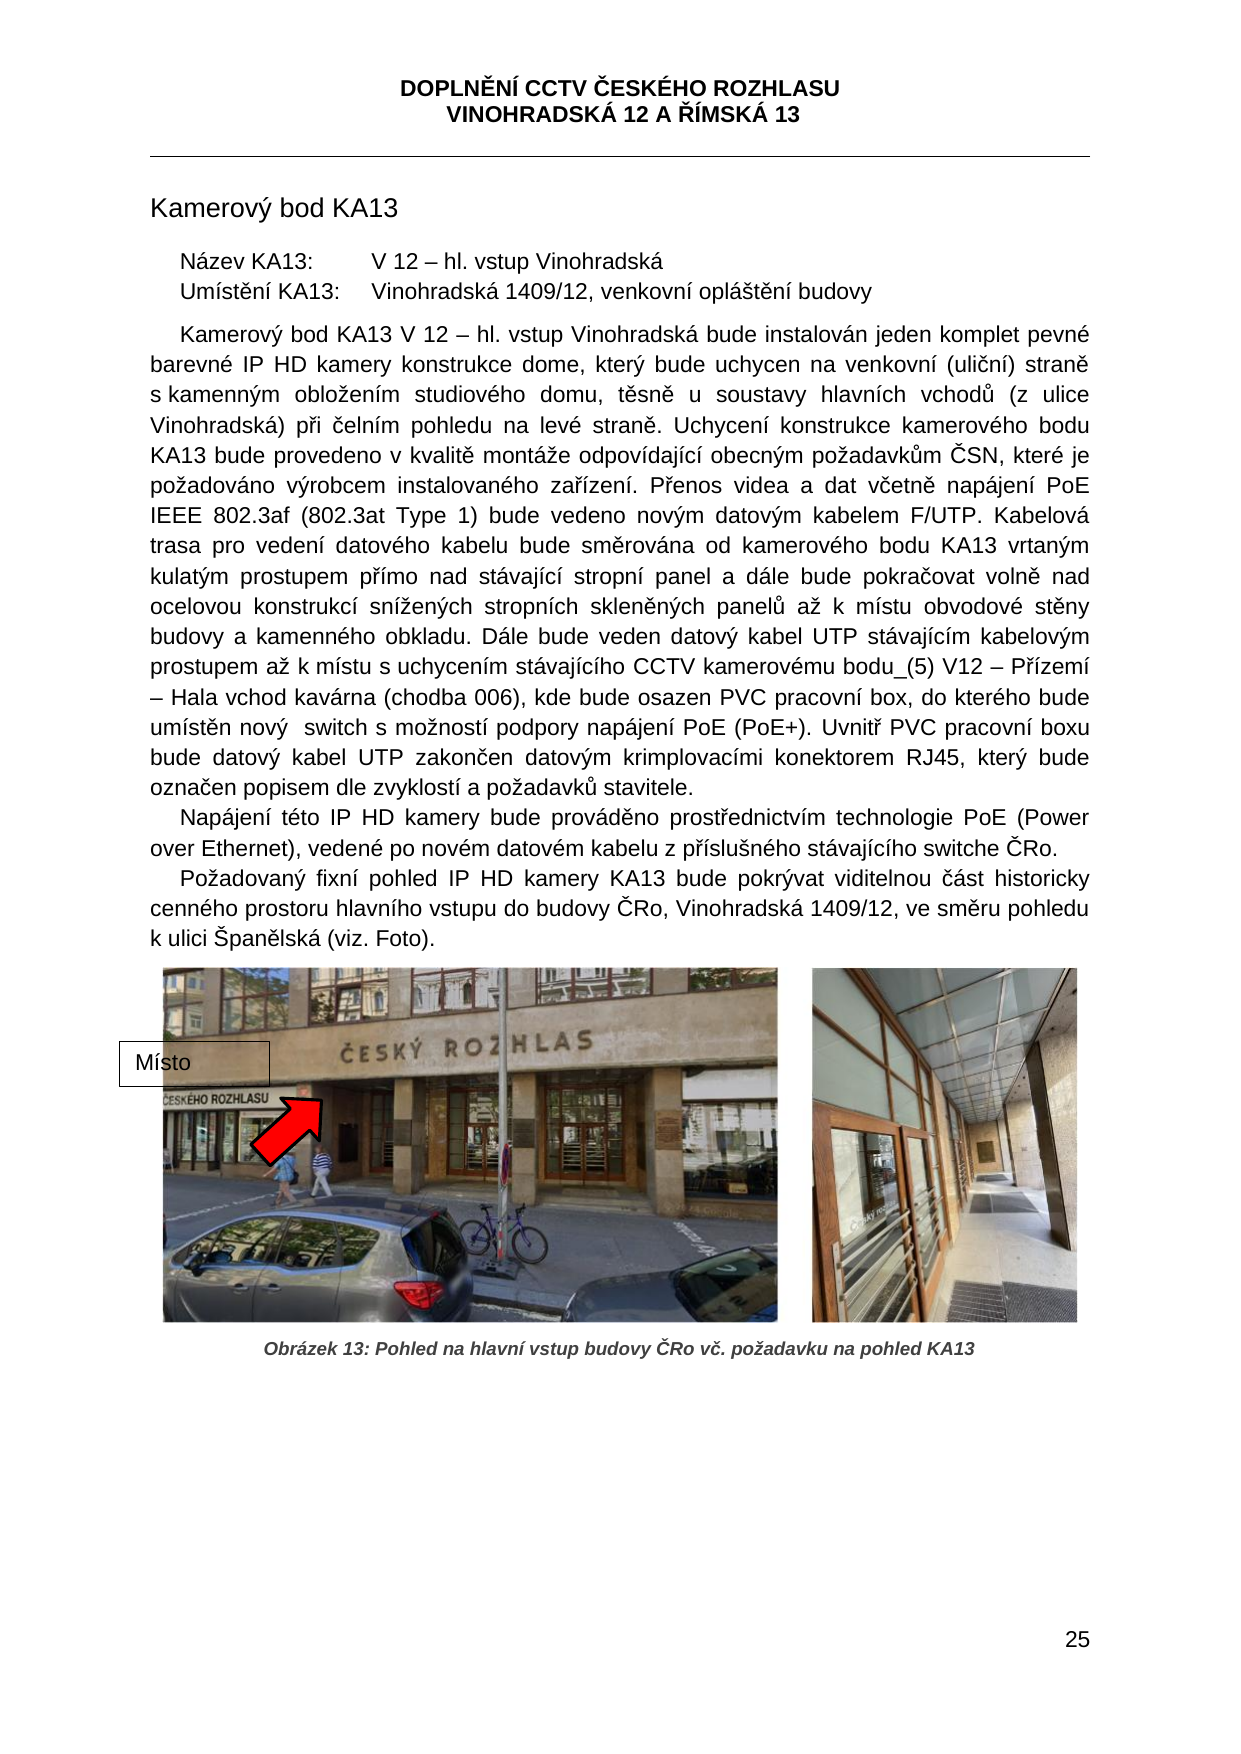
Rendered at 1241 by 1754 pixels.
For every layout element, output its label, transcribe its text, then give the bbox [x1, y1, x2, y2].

text Požadovaný fixní pohled IP HD kamery KA13 bude pokrývat viditelnou část historicky cenného prostoru hlavního vstupu do budovy ČRo, Vinohradská 1409/12, ve směru pohledu k ulici Španělská (viz. Foto). [150, 865, 1090, 952]
picture [162, 1042, 269, 1086]
subtitle Kamerový bod KA13 [150, 192, 1090, 223]
text Obrázek 13: Pohled na hlavní vstup budovy ČRo vč. požadavku na pohled KA13 [150, 1337, 1090, 1359]
picture [162, 967, 1079, 1323]
text Umístění KA13: Vinohradská 1409/12, venkovní opláštění budovy [150, 278, 1090, 305]
text Kamerový bod KA13 V 12 – hl. vstup Vinohradská bude instalován jeden komplet pevné barevné IP HD kamery konstrukce dome, který bude uchycen na venkovní (uliční) straně s kamenným obložením studiového domu, těsně u soustavy hlavních vchodů (z ulice Vinohradská) při čelním pohledu na levé straně. Uchycení konstrukce kamerového bodu KA13 bude provedeno v kvalitě montáže odpovídající obecným požadavkům ČSN, které je požadováno výrobcem instalovaného zařízení. Přenos videa a dat včetně napájení PoE IEEE 802.3af (802.3at Type 1) bude vedeno novým datovým kabelem F/UTP. Kabelová trasa pro vedení datového kabelu bude směrována od kamerového bodu KA13 vrtaným kulatým prostupem přímo nad stávající stropní panel a dále bude pokračovat volně nad ocelovou konstrukcí snížených stropních skleněných panelů až k místu obvodové stěny budovy a kamenného obkladu. Dále bude veden datový kabel UTP stávajícím kabelovým prostupem až k místu s uchycením stávajícího CCTV kamerovému bodu_(5) V12 – Přízemí – Hala vchod kavárna (chodba 006), kde bude osazen PVC pracovní box, do kterého bude umístěn nový switch s možností podpory napájení PoE (PoE+). Uvnitř PVC pracovní boxu bude datový kabel UTP zakončen datovým krimplovacími konektorem RJ45, který bude označen popisem dle zvyklostí a požadavků stavitele. [150, 321, 1090, 801]
text Název KA13: V 12 – hl. vstup Vinohradská [150, 248, 1090, 274]
text Napájení této IP HD kamery bude prováděno prostřednictvím technologie PoE (Power over Ethernet), vedené po novém datovém kabelu z příslušného stávajícího switche ČRo. [150, 804, 1090, 861]
